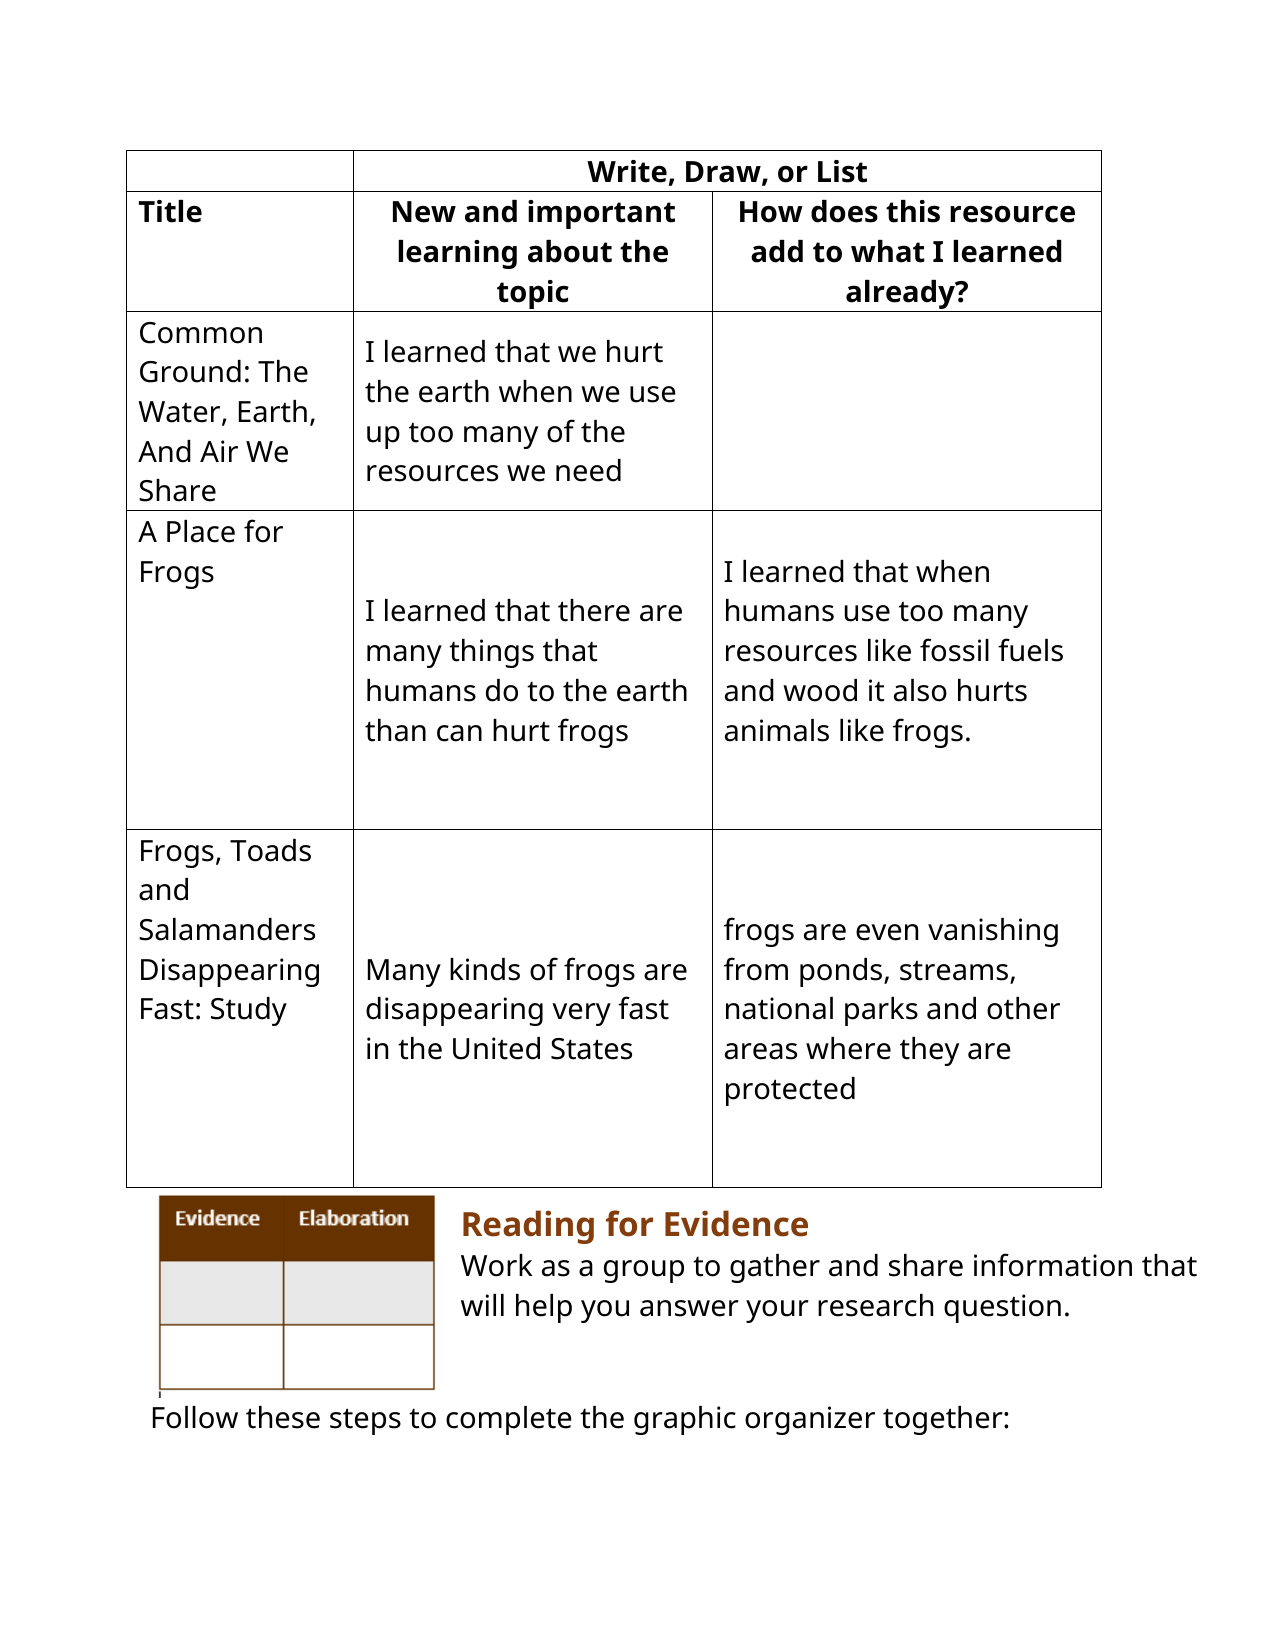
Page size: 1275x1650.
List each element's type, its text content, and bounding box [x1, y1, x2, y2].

table_cell [713, 312, 1101, 510]
table_cell I learned that there are many things that humans do to the earth than can hurt frogs [354, 511, 712, 829]
table_header [127, 151, 353, 191]
table_cell I learned that when humans use too many resources like fossil fuels and wood it also hurts animals like frogs. [713, 511, 1101, 829]
table_cell I learned that we hurt the earth when we use up too many of the resources we need [354, 312, 712, 510]
table_cell Title [127, 192, 353, 311]
table_cell Common Ground: The Water, Earth, And Air We Share [127, 312, 353, 510]
table_header Write, Draw, or List [354, 151, 1101, 191]
text Follow these steps to complete the graphic organizer together: [150, 1397, 1125, 1437]
picture [150, 1188, 446, 1398]
table_cell New and important learning about the topic [354, 192, 712, 311]
table_cell frogs are even vanishing from ponds, streams, national parks and other areas where they are protected [713, 830, 1101, 1187]
table_cell How does this resource add to what I learned already? [713, 192, 1101, 311]
table_cell Frogs, Toads and Salamanders Disappearing Fast: Study [127, 830, 353, 1187]
table_cell Many kinds of frogs are disappearing very fast in the United States [354, 830, 712, 1187]
table_cell A Place for Frogs [127, 511, 353, 829]
